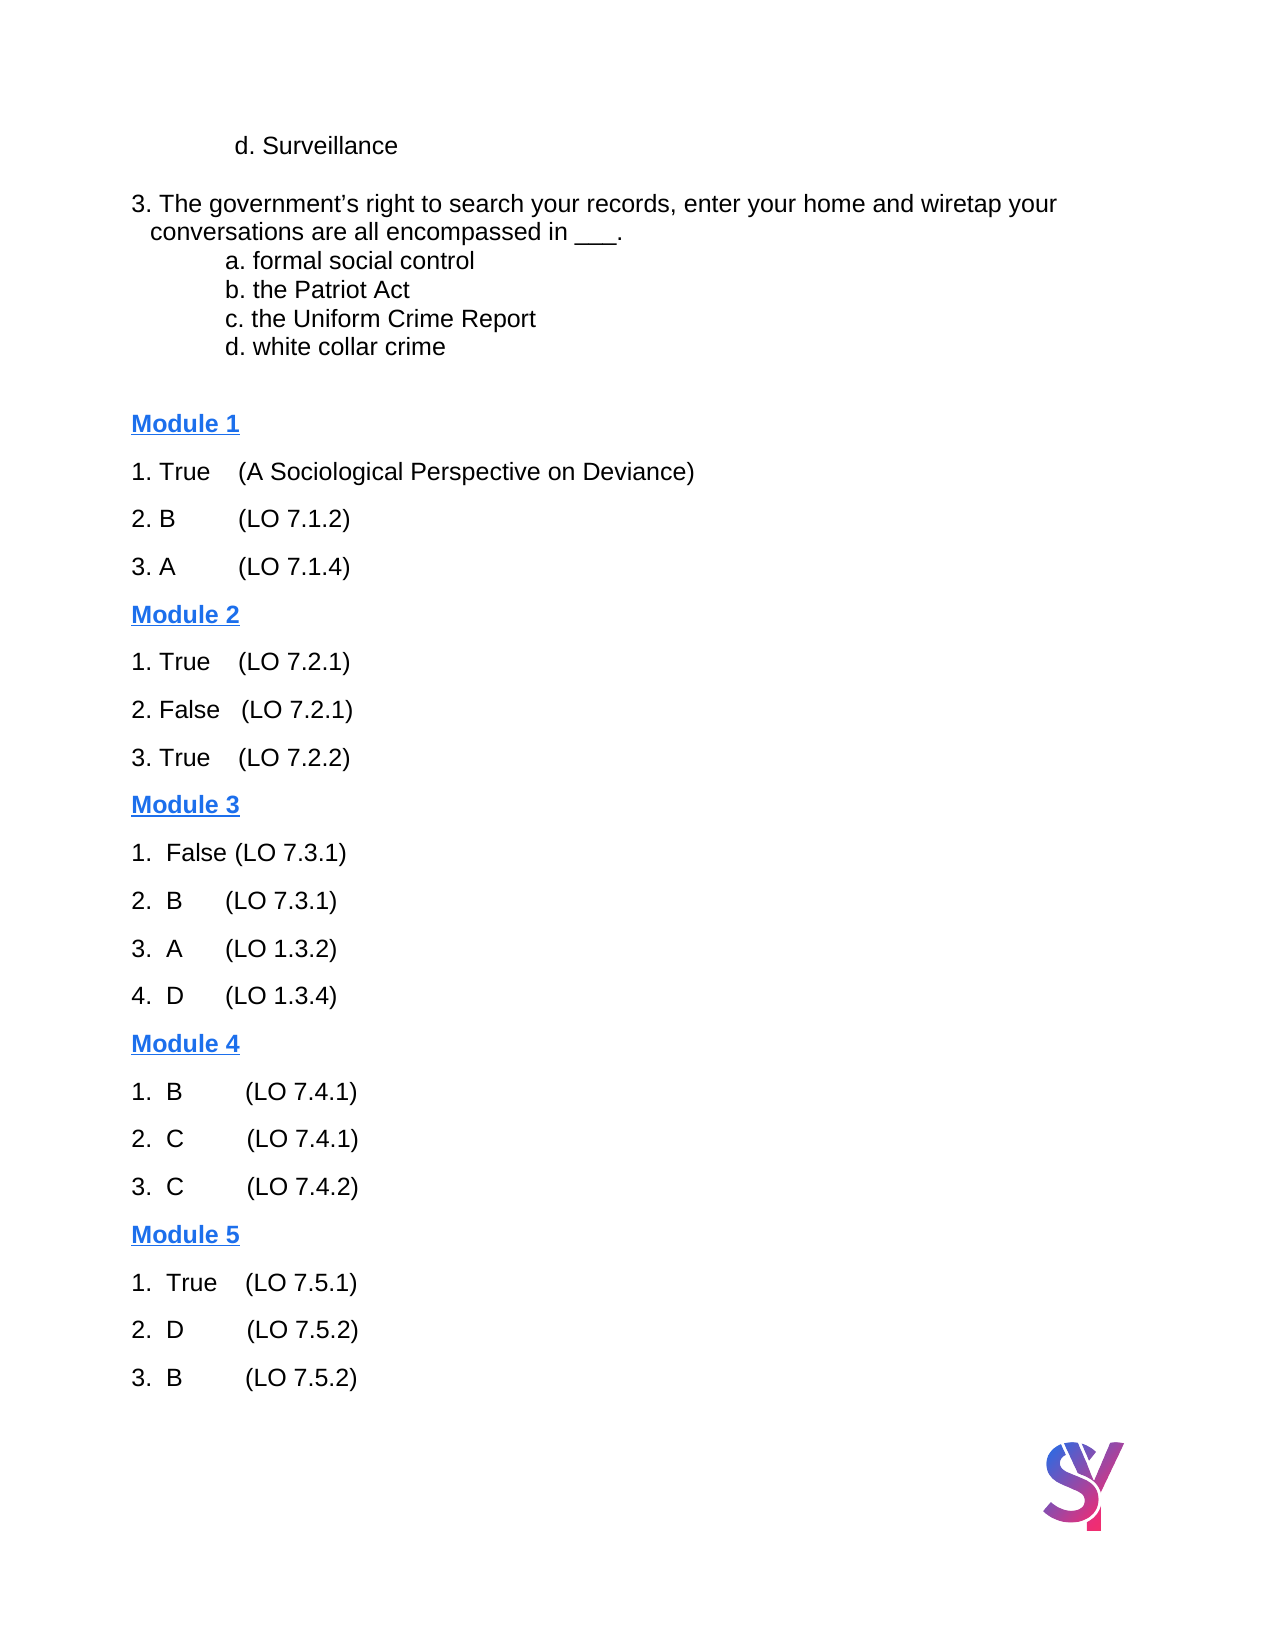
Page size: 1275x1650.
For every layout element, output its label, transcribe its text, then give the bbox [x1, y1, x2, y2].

text d. Surveillance [159, 131, 1162, 160]
text 4. D (LO 1.3.4) [131, 981, 1162, 1010]
text 3. True (LO 7.2.2) [131, 743, 1162, 771]
text a. formal social control [150, 246, 1162, 275]
text 2. False (LO 7.2.1) [131, 695, 1162, 724]
text 1. B (LO 7.4.1) [131, 1077, 1162, 1105]
text 2. B (LO 7.3.1) [131, 886, 1162, 914]
text 1. True (LO 7.2.1) [131, 647, 1162, 676]
text Module 3 [131, 790, 1162, 819]
text 3. A (LO 1.3.2) [131, 933, 1162, 962]
text Module 5 [131, 1220, 1162, 1248]
text 2. B (LO 7.1.2) [131, 504, 1162, 533]
text 2. C (LO 7.4.1) [131, 1124, 1162, 1153]
text 3. C (LO 7.4.2) [131, 1172, 1162, 1201]
text 1. True (LO 7.5.1) [131, 1267, 1162, 1296]
text c. the Uniform Crime Report [159, 303, 1162, 332]
text 3. A (LO 7.1.4) [131, 552, 1162, 581]
text conversations are all encompassed in ___. [150, 217, 1162, 246]
text Module 1 [131, 409, 1162, 437]
text d. white collar crime [159, 332, 1162, 361]
text 1. True (A Sociological Perspective on Deviance) [131, 456, 1162, 485]
text Module 2 [131, 599, 1162, 628]
text 2. D (LO 7.5.2) [131, 1315, 1162, 1344]
text 1. False (LO 7.3.1) [131, 838, 1162, 867]
text Module 4 [131, 1029, 1162, 1058]
text b. the Patriot Act [159, 275, 1162, 303]
text 3. B (LO 7.5.2) [131, 1363, 1162, 1392]
text 3. The government’s right to search your records, enter your home and wiretap your [131, 188, 1162, 217]
